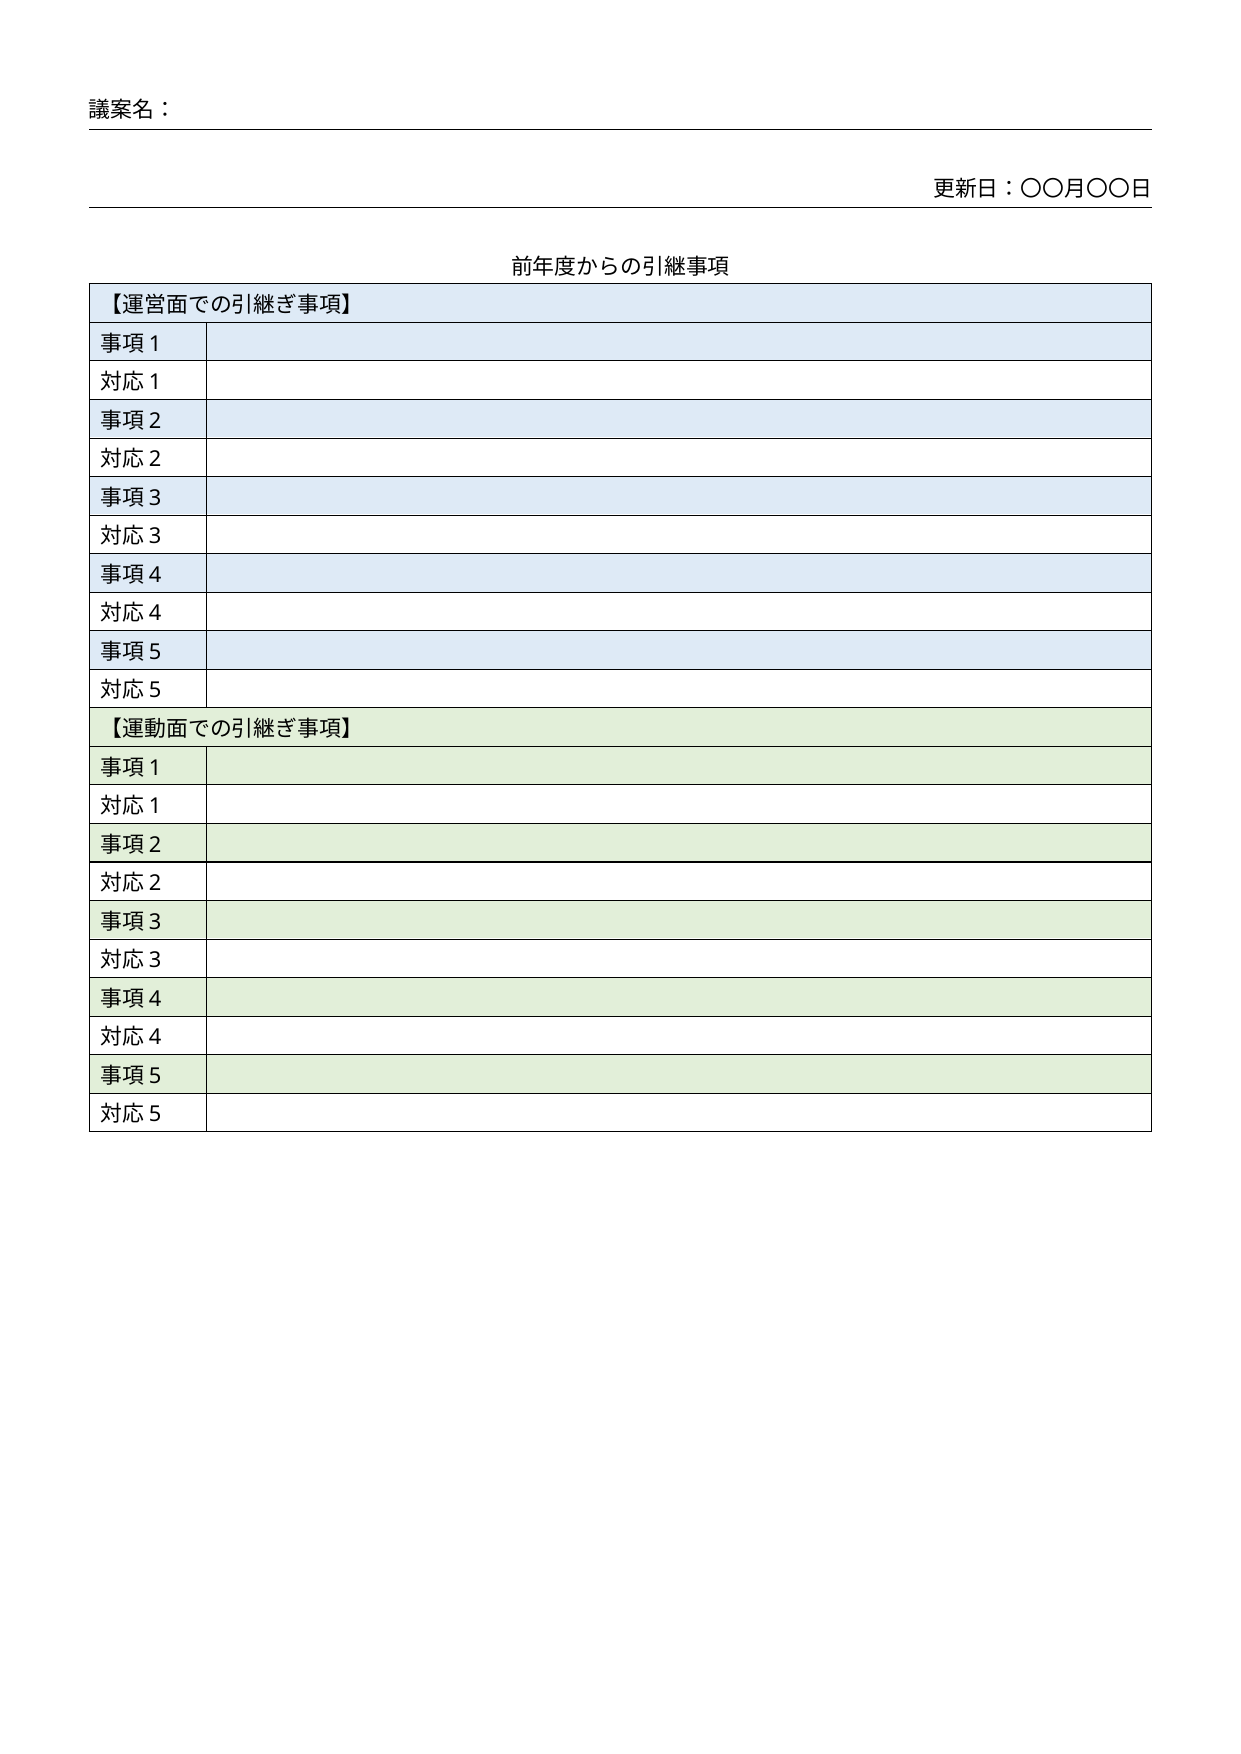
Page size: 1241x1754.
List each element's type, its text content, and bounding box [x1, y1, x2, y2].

table_cell [207, 1017, 1151, 1054]
table_header 【運営面での引継ぎ事項】 [90, 284, 1151, 322]
table_cell [207, 785, 1151, 823]
table_cell 対応5 [90, 1094, 206, 1131]
table_cell [207, 1055, 1151, 1093]
table_cell 【運動面での引継ぎ事項】 [90, 708, 1151, 746]
table_cell [207, 747, 1151, 784]
table_cell 事項2 [90, 400, 206, 437]
table_cell [207, 554, 1151, 592]
table_cell 対応1 [90, 361, 206, 399]
table_cell [207, 940, 1151, 977]
table_cell [207, 477, 1151, 514]
table_cell [207, 824, 1151, 861]
table_cell 対応2 [90, 439, 206, 476]
text 議案名： [89, 89, 1152, 129]
table_cell [207, 901, 1151, 938]
table_cell 事項3 [90, 901, 206, 938]
table_cell 事項5 [90, 1055, 206, 1093]
table_cell 対応2 [90, 863, 206, 900]
table_cell [207, 400, 1151, 437]
table_cell 対応3 [90, 516, 206, 553]
table_cell [207, 863, 1151, 900]
table_cell 対応5 [90, 670, 206, 707]
text 前年度からの引継事項 [89, 246, 1152, 283]
table_cell 対応3 [90, 940, 206, 977]
table_cell [207, 631, 1151, 669]
table_cell 事項3 [90, 477, 206, 514]
table_cell [207, 1094, 1151, 1131]
table_cell 対応1 [90, 785, 206, 823]
table_cell 事項4 [90, 554, 206, 592]
table_cell 事項2 [90, 824, 206, 861]
text 更新日：〇〇月〇〇日 [89, 168, 1152, 207]
table_cell 事項1 [90, 323, 206, 360]
table_cell 対応4 [90, 1017, 206, 1054]
table_cell [207, 978, 1151, 1016]
table_cell 事項1 [90, 747, 206, 784]
table_cell [207, 361, 1151, 399]
table_cell [207, 670, 1151, 707]
table_cell 対応4 [90, 593, 206, 630]
table_cell [207, 323, 1151, 360]
table_cell 事項4 [90, 978, 206, 1016]
table_cell 事項5 [90, 631, 206, 669]
table_cell [207, 439, 1151, 476]
table_cell [207, 516, 1151, 553]
table_cell [207, 593, 1151, 630]
